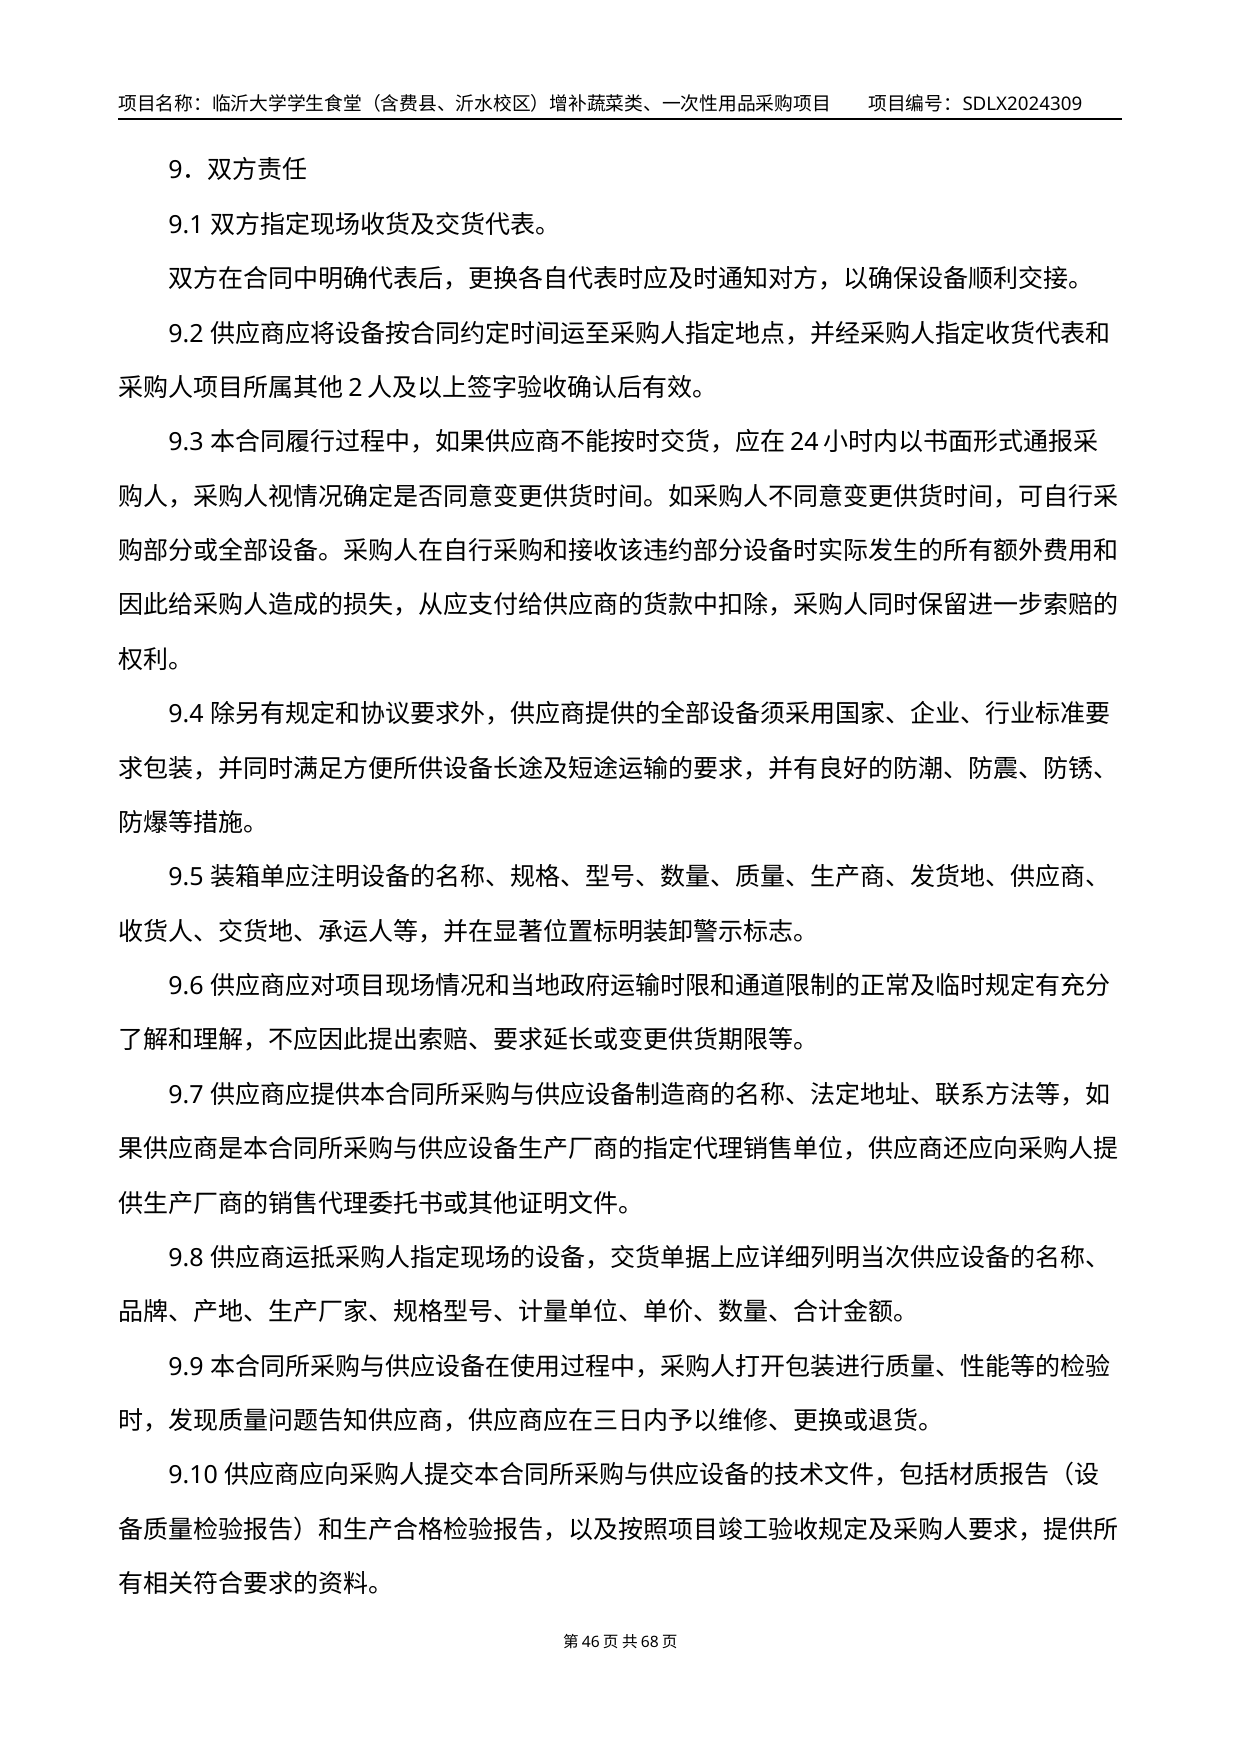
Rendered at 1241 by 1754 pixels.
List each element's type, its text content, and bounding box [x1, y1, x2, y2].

text 9.3 本合同履行过程中，如果供应商不能按时交货，应在24小时内以书面形式通报采购人，采购人视情况确定是否同意变更供货时间。如采购人不同意变更供货时间，可自行采购部分或全部设备。采购人在自行采购和接收该违约部分设备时实际发生的所有额外费用和因此给采购人造成的损失，从应支付给供应商的货款中扣除，采购人同时保留进一步索赔的权利。 [118, 422, 1122, 676]
text 9.4 除另有规定和协议要求外，供应商提供的全部设备须采用国家、企业、行业标准要求包装，并同时满足方便所供设备长途及短途运输的要求，并有良好的防潮、防震、防锈、防爆等措施。 [118, 694, 1122, 839]
text 9.5 装箱单应注明设备的名称、规格、型号、数量、质量、生产商、发货地、供应商、收货人、交货地、承运人等，并在显著位置标明装卸警示标志。 [118, 857, 1122, 947]
text 9.6 供应商应对项目现场情况和当地政府运输时限和通道限制的正常及临时规定有充分了解和理解，不应因此提出索赔、要求延长或变更供货期限等。 [118, 966, 1122, 1056]
text 9.9 本合同所采购与供应设备在使用过程中，采购人打开包装进行质量、性能等的检验时，发现质量问题告知供应商，供应商应在三日内予以维修、更换或退货。 [118, 1346, 1122, 1437]
text 9.2 供应商应将设备按合同约定时间运至采购人指定地点，并经采购人指定收货代表和采购人项目所属其他2人及以上签字验收确认后有效。 [118, 313, 1122, 404]
text 双方在合同中明确代表后，更换各自代表时应及时通知对方，以确保设备顺利交接。 [118, 259, 1122, 295]
text 9.1 双方指定现场收货及交货代表。 [118, 204, 1122, 241]
text 9.10 供应商应向采购人提交本合同所采购与供应设备的技术文件，包括材质报告（设备质量检验报告）和生产合格检验报告，以及按照项目竣工验收规定及采购人要求，提供所有相关符合要求的资料。 [118, 1455, 1122, 1600]
text 9．双方责任 [118, 150, 1122, 186]
text 9.8 供应商运抵采购人指定现场的设备，交货单据上应详细列明当次供应设备的名称、品牌、产地、生产厂家、规格型号、计量单位、单价、数量、合计金额。 [118, 1237, 1122, 1328]
text 9.7 供应商应提供本合同所采购与供应设备制造商的名称、法定地址、联系方法等，如果供应商是本合同所采购与供应设备生产厂商的指定代理销售单位，供应商还应向采购人提供生产厂商的销售代理委托书或其他证明文件。 [118, 1074, 1122, 1219]
